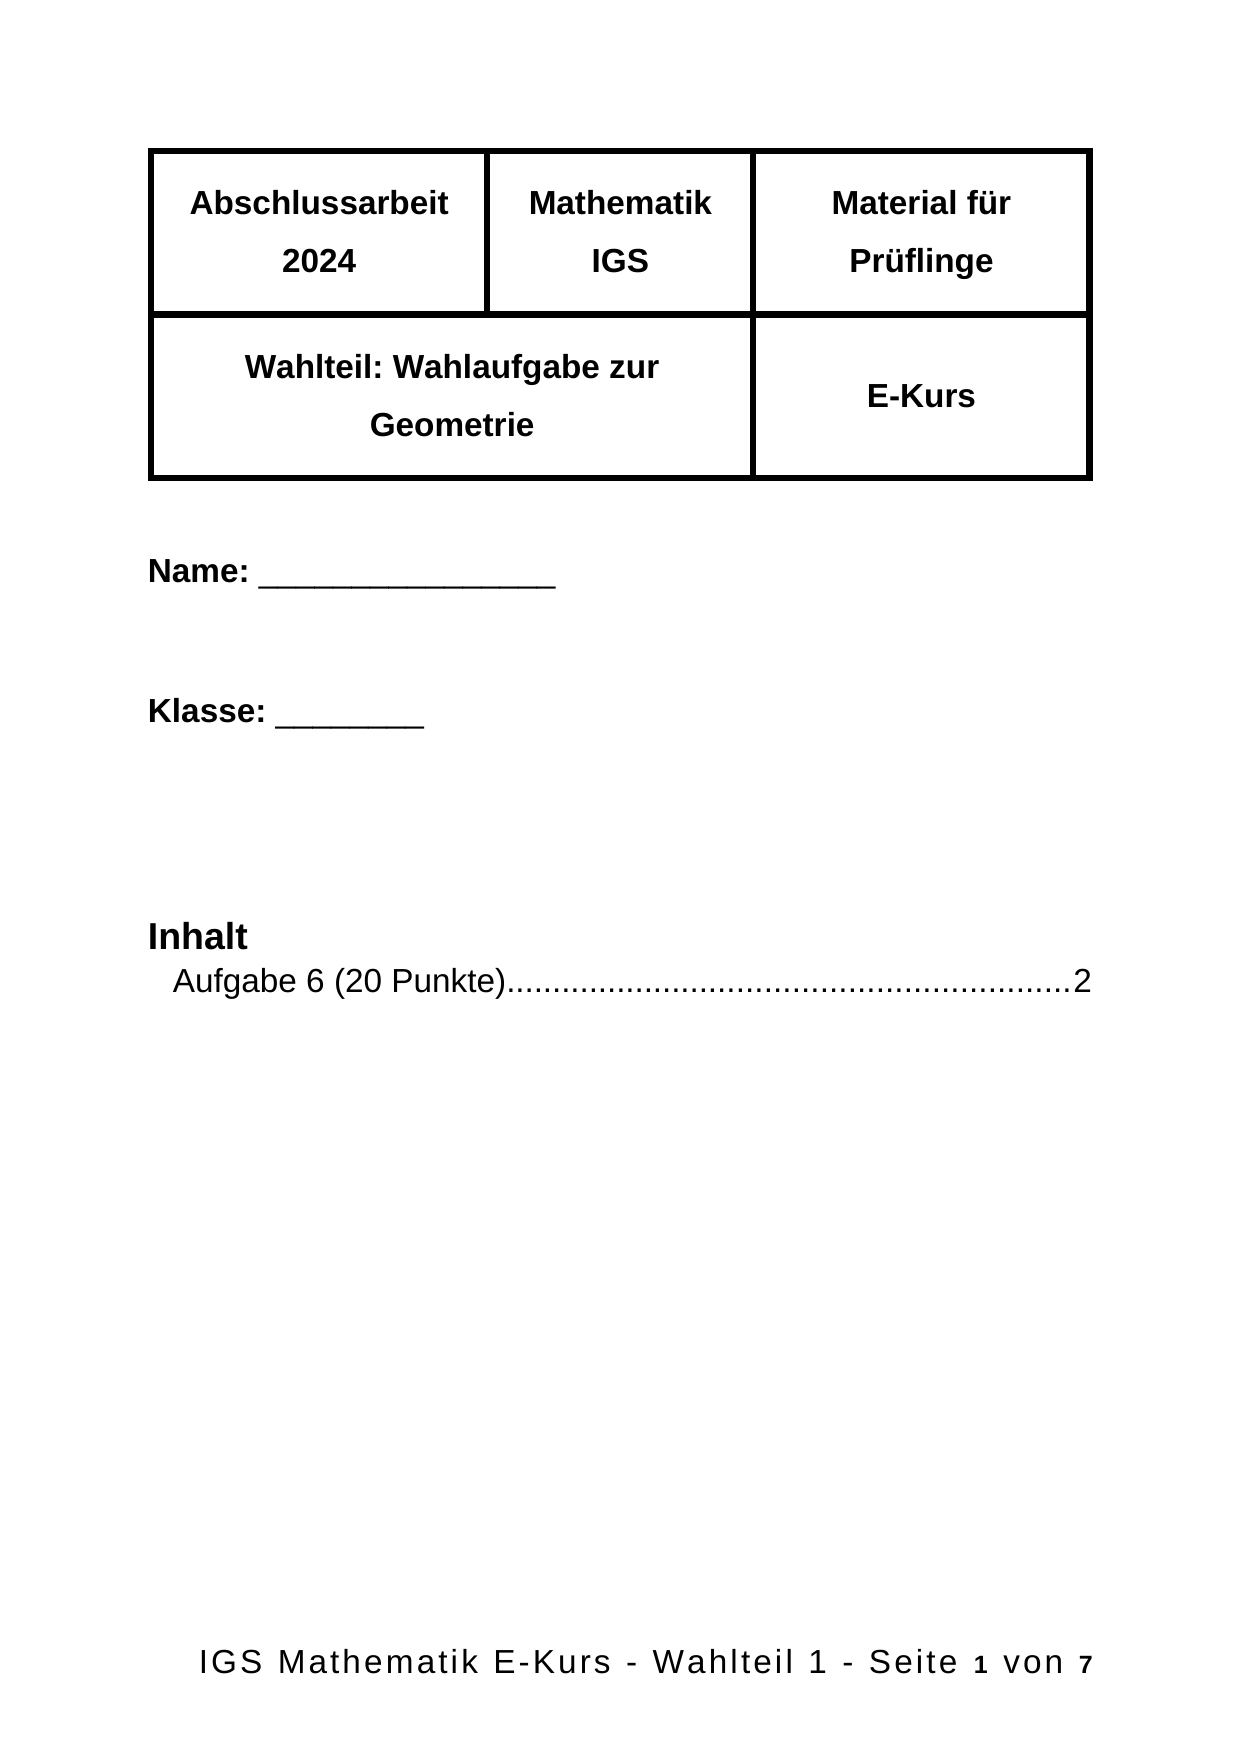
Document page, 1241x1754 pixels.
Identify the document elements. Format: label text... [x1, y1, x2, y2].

table_header Mathematik IGS [490, 154, 750, 311]
table_cell E-Kurs [756, 318, 1086, 475]
table_header Abschlussarbeit 2024 [154, 154, 484, 311]
table_header Material für Prüflinge [756, 154, 1086, 311]
table_cell Wahlteil: Wahlaufgabe zur Geometrie [154, 318, 750, 475]
text Name: ________________ [148, 551, 1093, 589]
text Klasse: ________ [148, 691, 1093, 730]
